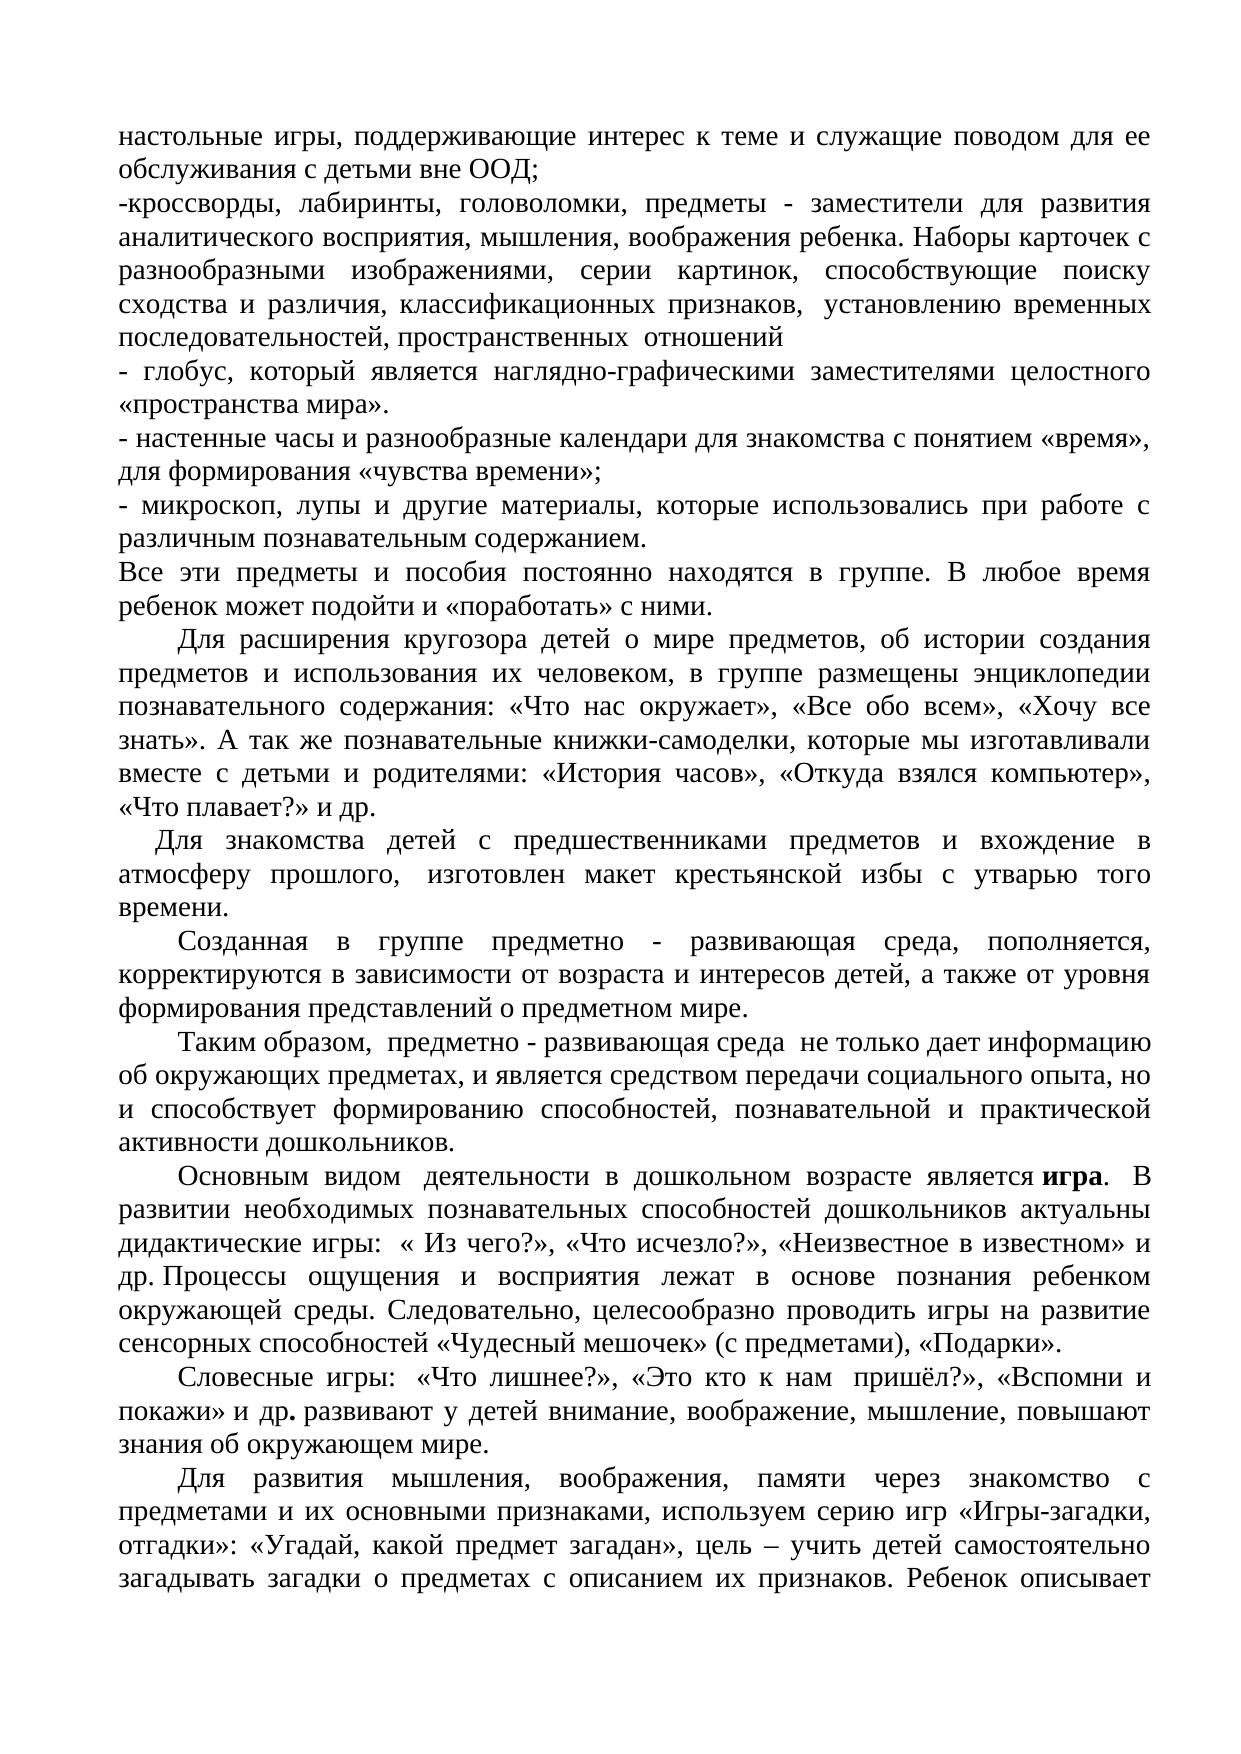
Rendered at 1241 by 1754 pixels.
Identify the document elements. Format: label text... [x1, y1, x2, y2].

text Словесные игры: «Что лишнее?», «Это кто к нам пришёл?», «Вспомни и покажи» и др. развивают у детей внимание, воображение, мышление, повышают знания об окружающем мире. [118, 1359, 1152, 1460]
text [118, 118, 1152, 185]
text - настенные часы и разнообразные календари для знакомства с понятием «время», для формирования «чувства времени»; [118, 420, 1152, 487]
text Таким образом, предметно - развивающая среда не только дает информацию об окружающих предметах, и является средством передачи социального опыта, но и способствует формированию способностей, познавательной и практической активности дошкольников. [118, 1024, 1152, 1158]
text Созданная в группе предметно - развивающая среда, пополняется, корректируются в зависимости от возраста и интересов детей, а также от уровня формирования представлений о предметном мире. [118, 923, 1152, 1024]
text -кроссворды, лабиринты, головоломки, предметы - заместители для развития аналитического восприятия, мышления, воображения ребенка. Наборы карточек с разнообразными изображениями, серии картинок, способствующие поиску сходства и различия, классификационных признаков, установлению временных последовательностей, пространственных отношений [118, 185, 1152, 353]
text - микроскоп, лупы и другие материалы, которые использовались при работе с различным познавательным содержанием. [118, 487, 1152, 554]
text Для знакомства детей с предшественниками предметов и вхождение в атмосферу прошлого, изготовлен макет крестьянской избы с утварью того времени. [118, 822, 1152, 923]
text - глобус, который является наглядно-графическими заместителями целостного «пространства мира». [118, 353, 1152, 420]
text Для расширения кругозора детей о мире предметов, об истории создания предметов и использования их человеком, в группе размещены энциклопедии познавательного содержания: «Что нас окружает», «Все обо всем», «Хочу все знать». А так же познавательные книжки-самоделки, которые мы изготавливали вместе с детьми и родителями: «История часов», «Откуда взялся компьютер», «Что плавает?» и др. [118, 621, 1152, 822]
text Основным видом деятельности в дошкольном возрасте является игра. В развитии необходимых познавательных способностей дошкольников актуальны дидактические игры: « Из чего?», «Что исчезло?», «Неизвестное в известном» и др. Процессы ощущения и восприятия лежат в основе познания ребенком окружающей среды. Следовательно, целесообразно проводить игры на развитие сенсорных способностей «Чудесный мешочек» (с предметами), «Подарки». [118, 1158, 1152, 1359]
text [118, 1460, 1152, 1594]
text Все эти предметы и пособия постоянно находятся в группе. В любое время ребенок может подойти и «поработать» с ними. [118, 554, 1152, 621]
